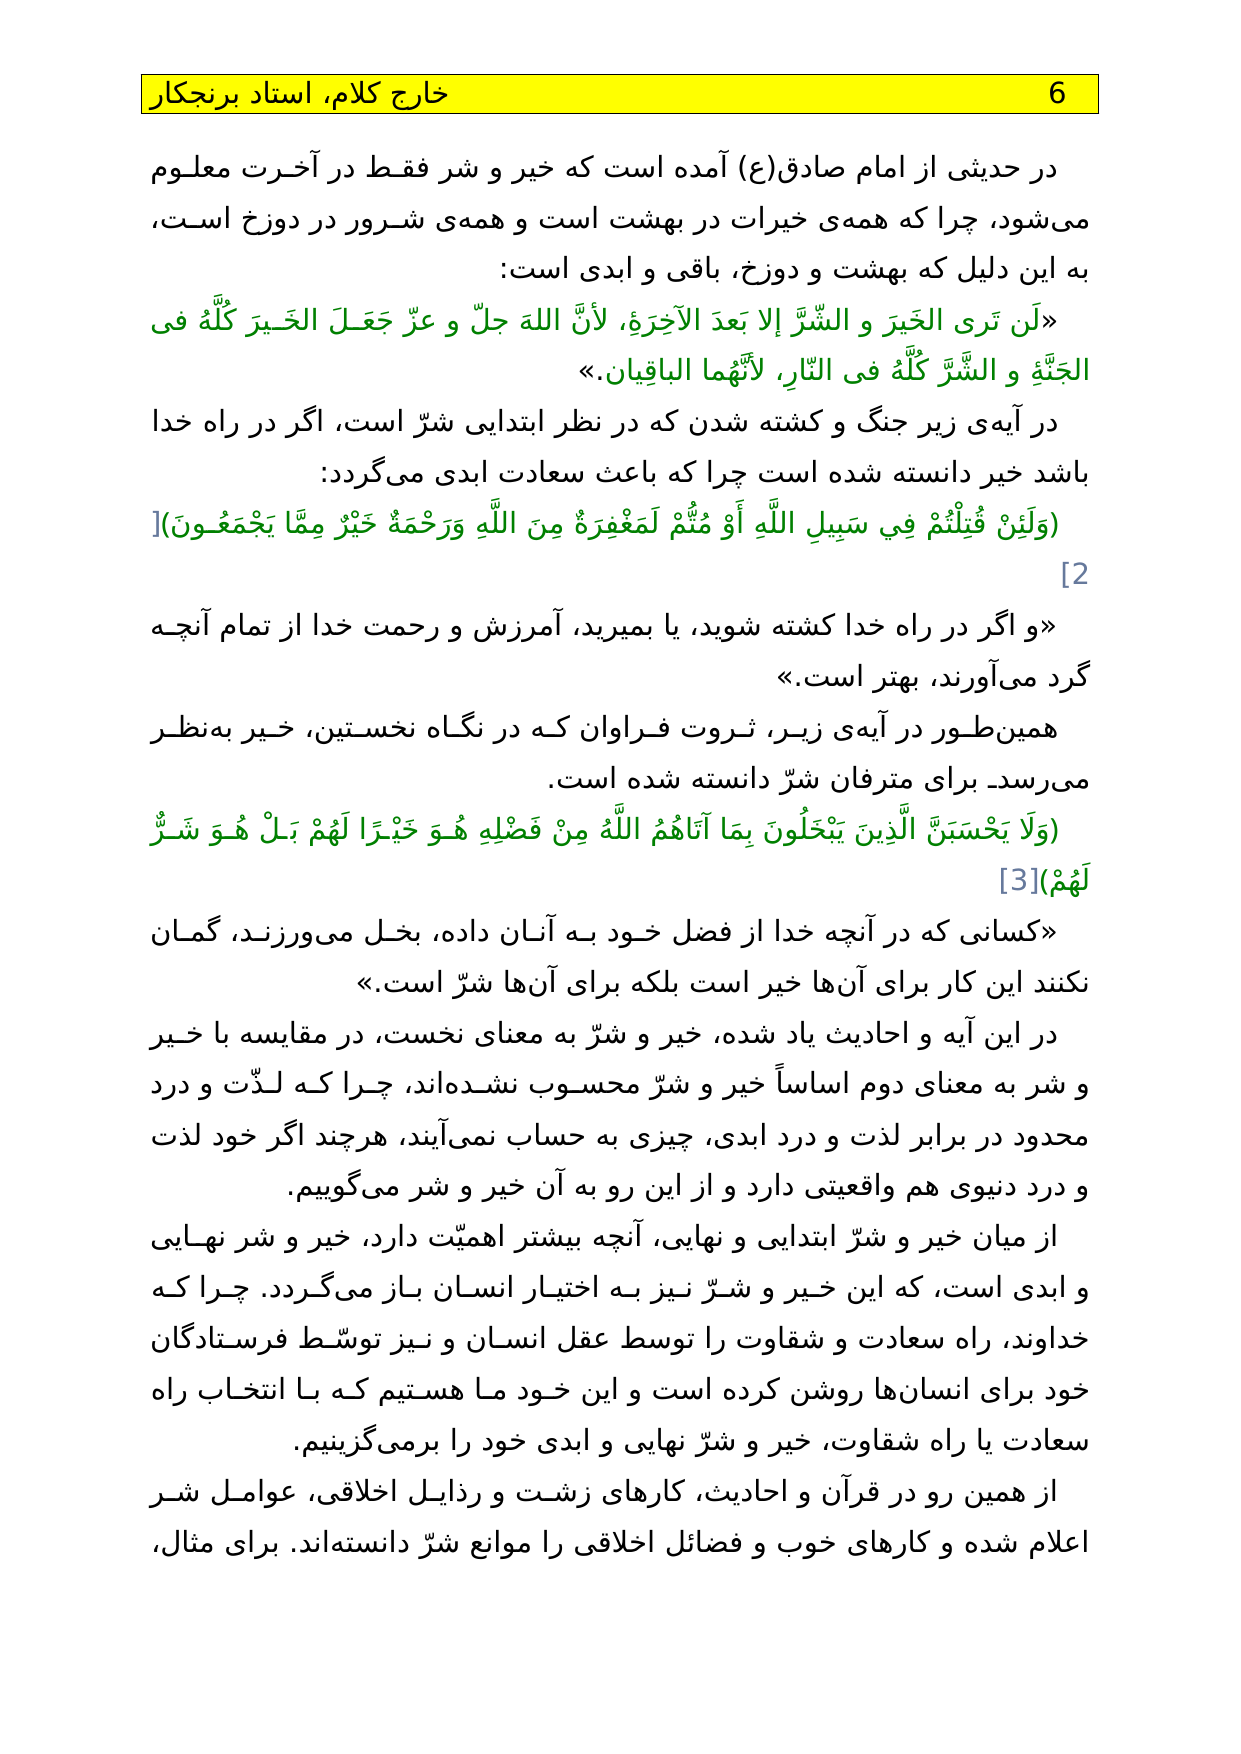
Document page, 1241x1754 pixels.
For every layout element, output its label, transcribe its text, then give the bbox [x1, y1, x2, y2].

text همین‌طور در آیه‌ی زیر، ثروت فراوان‌ که در نگاه نخستین، خیر به‌نظر می‌رسد‌ـ برای مترفان شرّ دانسته شده است. [150, 710, 1090, 795]
text «کسانی که در آنچه خدا از فضل خود به آنان داده، بخل می‌ورزند، گمان نکنند این کار برای آن‌ها خیر است بلکه برای آن‌ها شرّ است.» [150, 914, 1090, 999]
text در این آیه و احادیث یاد شده، خیر و شرّ به معنای نخست، در مقایسه با خیر و شر به معنای دوم اساساً خیر و شرّ محسوب نشده‌اند، چرا که لذّت و درد محدود در برابر لذت و درد ابدی، چیزی به حساب نمی‌آیند، هر‌چند اگر خود لذت و درد دنیوی هم واقعیتی دارد و از این رو به آن خیر و شر می‌گوییم. [150, 1016, 1090, 1203]
text ﴿وَلَا يَحْسَبَنَّ الَّذِينَ يَبْخَلُونَ بِمَا آتَاهُمُ اللَّهُ مِنْ فَضْلِهِ هُوَ خَيْرًا لَهُمْ بَلْ هُوَ شَرٌّ لَهُمْ﴾[3] [150, 812, 1090, 897]
text در حدیثی از امام صادق(ع) آمده است که خیر و شر فقط در آخرت معلوم می‌شود، چرا که همه‌ی خیرات در بهشت است و همه‌ی شرور در دوزخ است، به این دلیل که بهشت و دوزخ، باقی و ابدی است: [150, 150, 1090, 286]
text در آیه‌ی زیر جنگ و کشته شدن که در نظر ابتدایی شرّ است، اگر در راه خدا باشد خیر دانسته شده است چرا که باعث سعادت ابدی می‌گردد: [150, 405, 1090, 489]
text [150, 1474, 1090, 1559]
text «و اگر در راه خدا کشته شوید، یا بمیرید، آمرزش و رحمت خدا از تمام آنچه گرد می‌آورند، بهتر است.» [150, 608, 1090, 693]
text از میان خیر و شرّ ابتدایی و نهایی، آنچه بیشتر اهمیّت دارد، خیر و شر نهایی و ابدی است، که این خیر و شرّ نیز به اختیار انسان باز می‌گردد. چرا که خداوند، راه سعادت و شقاوت را توسط عقل انسان و نیز توسّط فرستادگان خود برای انسان‌ها روشن کرده است و این خود ما هستیم که با انتخاب راه سعادت یا راه شقاوت، خیر و شرّ نهایی و ابدی خود را برمی‌گزینیم. [150, 1220, 1090, 1457]
text «لَن تَری الخَیرَ و الشّرَّ إلا بَعدَ الآخِرَۀِ، لأنَّ اللهَ جلّ و عزّ جَعَلَ الخَیرَ کُلَّهُ فی الجَنَّۀِ و الشَّرَّ کُلَّهُ فی النّارِ، لأنَّهُما الباقِیان.» [150, 303, 1090, 388]
text ﴿وَلَئِنْ قُتِلْتُمْ فِي سَبِيلِ اللَّهِ أَوْ مُتُّمْ لَمَغْفِرَةٌ مِنَ اللَّهِ وَرَحْمَةٌ خَيْرٌ مِمَّا يَجْمَعُونَ﴾[2] [150, 507, 1090, 591]
